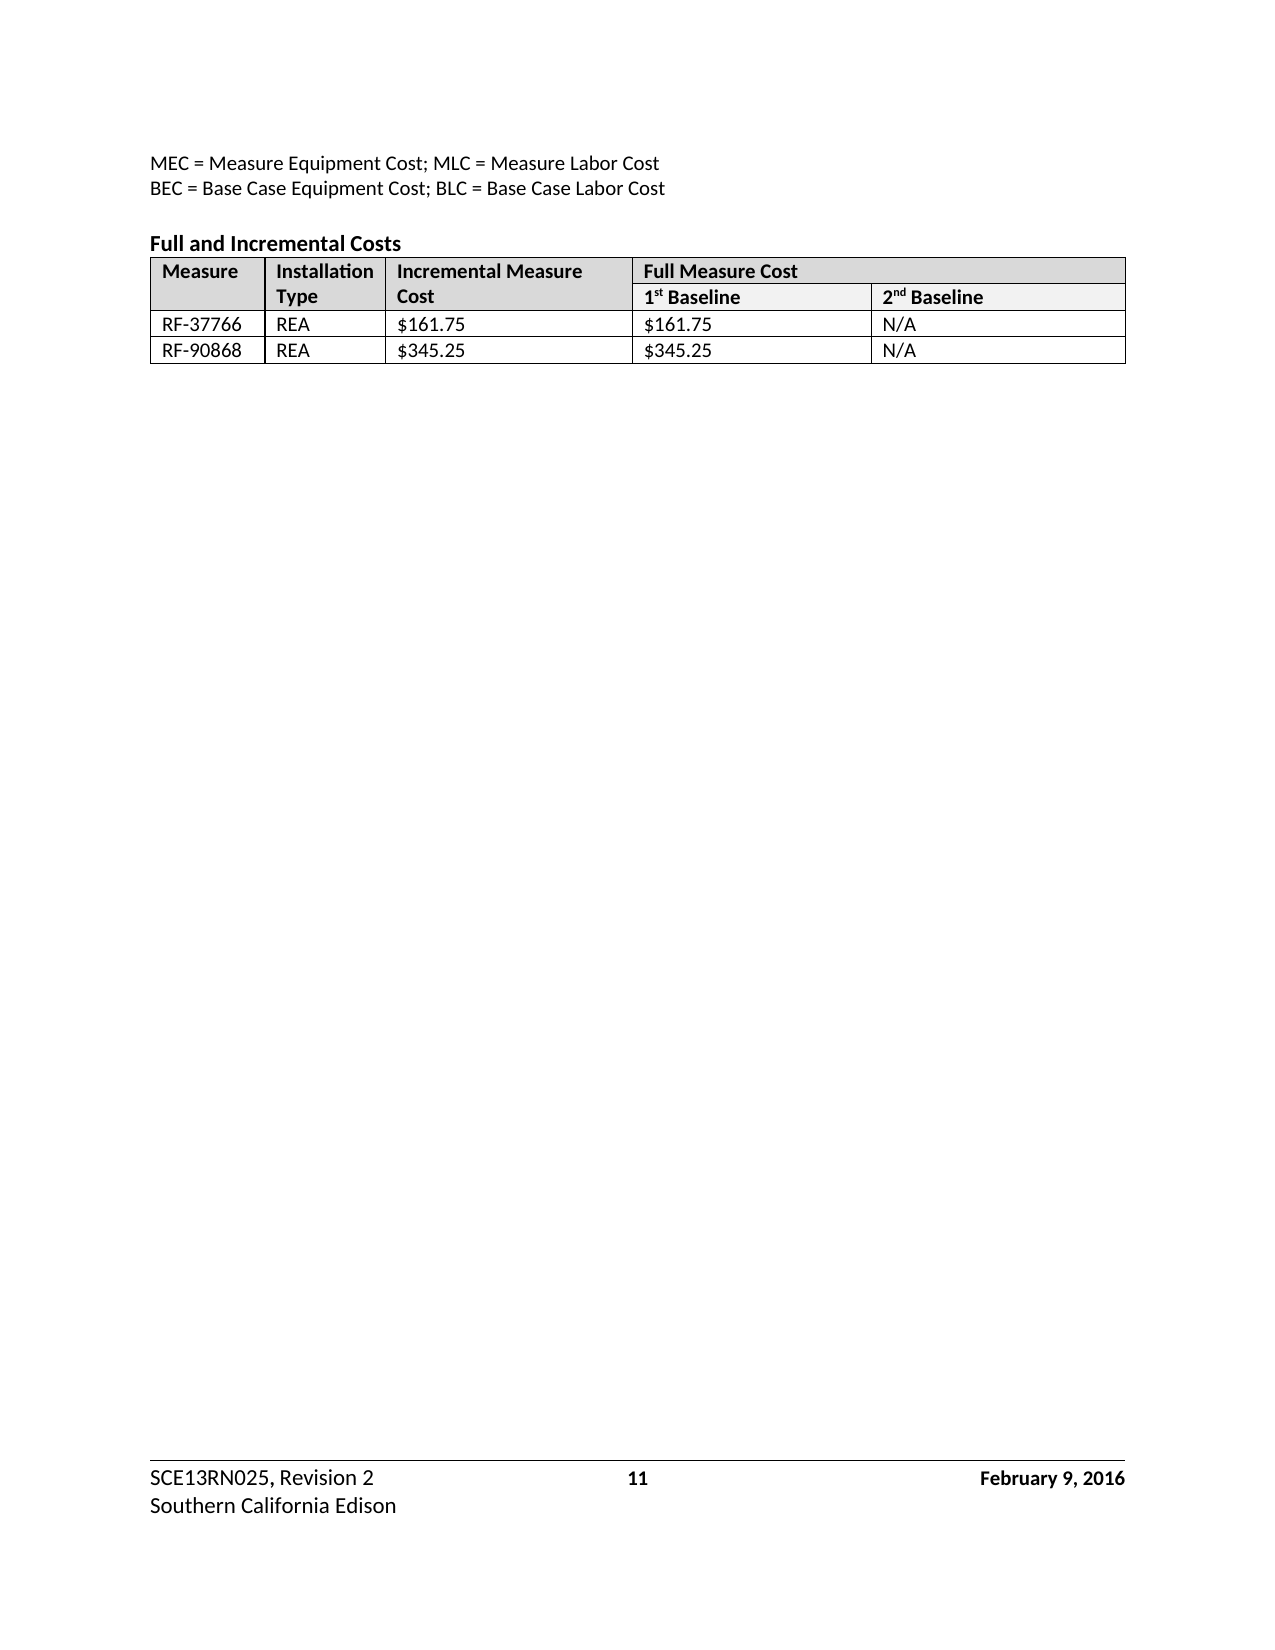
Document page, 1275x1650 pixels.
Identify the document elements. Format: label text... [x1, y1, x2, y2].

table_cell RF-37766 [151, 311, 264, 336]
table_header Installation Type [266, 258, 385, 310]
table_cell $345.25 [633, 337, 871, 363]
text Full and Incremental Costs [150, 229, 1125, 257]
text MEC = Measure Equipment Cost; MLC = Measure Labor Cost [150, 150, 1125, 175]
table_cell RF-90868 [151, 337, 264, 363]
table_cell $161.75 [386, 311, 632, 336]
table_cell $345.25 [386, 337, 632, 363]
table_header Incremental Measure Cost [386, 258, 632, 310]
table_cell REA [266, 311, 385, 336]
text BEC = Base Case Equipment Cost; BLC = Base Case Labor Cost [150, 175, 1125, 201]
table_cell 2nd Baseline [872, 284, 1125, 310]
table_cell 1st Baseline [633, 284, 871, 310]
table_cell N/A [872, 311, 1125, 336]
table_cell REA [266, 337, 385, 363]
table_header Measure [151, 258, 264, 310]
table_cell $161.75 [633, 311, 871, 336]
table_header Full Measure Cost [633, 258, 1125, 283]
table_cell N/A [872, 337, 1125, 363]
